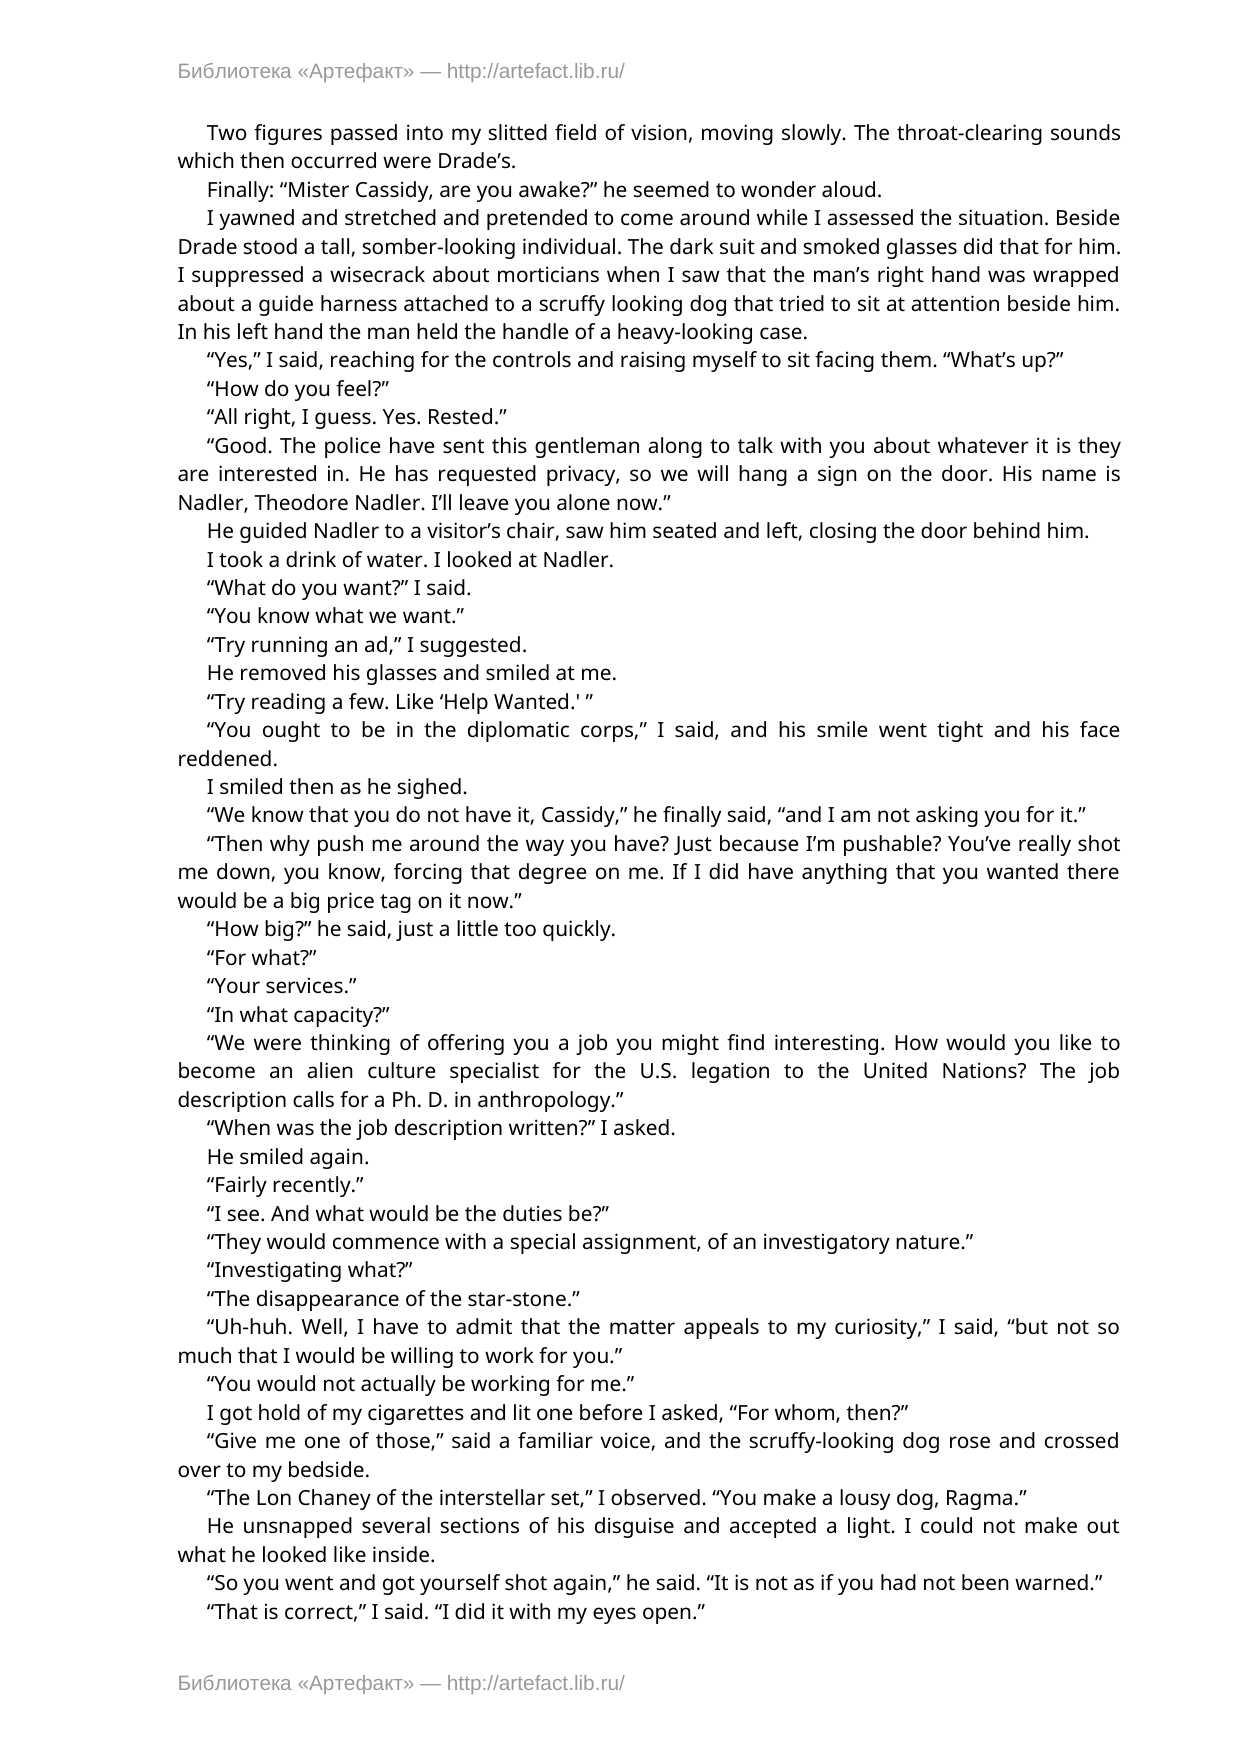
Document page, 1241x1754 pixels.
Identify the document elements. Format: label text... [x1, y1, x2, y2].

text “Good. The police have sent this gentleman along to talk with you about whatever it is they are interested in. He has requested privacy, so we will hang a sign on the door. His name is Nadler, Theodore Nadler. I’ll leave you alone now.” [177, 431, 1122, 516]
text “We know that you do not have it, Cassidy,” he finally said, “and I am not asking you for it.” [177, 801, 1122, 829]
text He smiled again. [177, 1142, 1122, 1170]
text “How do you feel?” [177, 374, 1122, 402]
text “What do you want?” I said. [177, 573, 1122, 602]
text “Your services.” [177, 971, 1122, 1000]
text “All right, I guess. Yes. Rested.” [177, 402, 1122, 431]
text “They would commence with a special assignment, of an investigatory nature.” [177, 1227, 1122, 1256]
text I yawned and stretched and pretended to come around while I assessed the situation. Beside Drade stood a tall, somber-looking individual. The dark suit and smoked glasses did that for him. I suppressed a wisecrack about morticians when I saw that the man’s right hand was wrapped about a guide harness attached to a scruffy looking dog that tried to sit at attention beside him. In his left hand the man held the handle of a heavy-looking case. [177, 203, 1122, 346]
text “Try running an ad,” I suggested. [177, 630, 1122, 658]
text I smiled then as he sighed. [177, 772, 1122, 801]
text “You know what we want.” [177, 602, 1122, 630]
text “That is correct,” I said. “I did it with my eyes open.” [177, 1597, 1122, 1625]
text “Uh-huh. Well, I have to admit that the matter appeals to my curiosity,” I said, “but not so much that I would be willing to work for you.” [177, 1312, 1122, 1369]
text “For what?” [177, 943, 1122, 971]
text “The disappearance of the star-stone.” [177, 1284, 1122, 1312]
text Finally: “Mister Cassidy, are you awake?” he seemed to wonder aloud. [177, 175, 1122, 203]
text I got hold of my cigarettes and lit one before I asked, “For whom, then?” [177, 1398, 1122, 1426]
text Two figures passed into my slitted field of vision, moving slowly. The throat-clearing sounds which then occurred were Drade’s. [177, 118, 1122, 175]
text “Fairly recently.” [177, 1170, 1122, 1199]
text “So you went and got yourself shot again,” he said. “It is not as if you had not been warned.” [177, 1568, 1122, 1597]
text He guided Nadler to a visitor’s chair, saw him seated and left, closing the door behind him. [177, 516, 1122, 545]
text “The Lon Chaney of the interstellar set,” I observed. “You make a lousy dog, Ragma.” [177, 1483, 1122, 1512]
text “We were thinking of offering you a job you might find interesting. How would you like to become an alien culture specialist for the U.S. legation to the United Nations? The job description calls for a Ph. D. in anthropology.” [177, 1028, 1122, 1113]
text He removed his glasses and smiled at me. [177, 658, 1122, 687]
text “When was the job description written?” I asked. [177, 1113, 1122, 1142]
text “Then why push me around the way you have? Just because I’m pushable? You’ve really shot me down, you know, forcing that degree on me. If I did have anything that you wanted there would be a big price tag on it now.” [177, 829, 1122, 914]
text “You ought to be in the diplomatic corps,” I said, and his smile went tight and his face reddened. [177, 715, 1122, 772]
text “I see. And what would be the duties be?” [177, 1199, 1122, 1227]
text “In what capacity?” [177, 1000, 1122, 1028]
text He unsnapped several sections of his disguise and accepted a light. I could not make out what he looked like inside. [177, 1512, 1122, 1568]
text “Yes,” I said, reaching for the controls and raising myself to sit facing them. “What’s up?” [177, 346, 1122, 374]
text I took a drink of water. I looked at Nadler. [177, 545, 1122, 573]
text “You would not actually be working for me.” [177, 1369, 1122, 1398]
text “Try reading a few. Like ‘Help Wanted.' ” [177, 687, 1122, 715]
text “How big?” he said, just a little too quickly. [177, 914, 1122, 943]
text “Investigating what?” [177, 1256, 1122, 1284]
text “Give me one of those,” said a familiar voice, and the scruffy-looking dog rose and crossed over to my bedside. [177, 1426, 1122, 1483]
